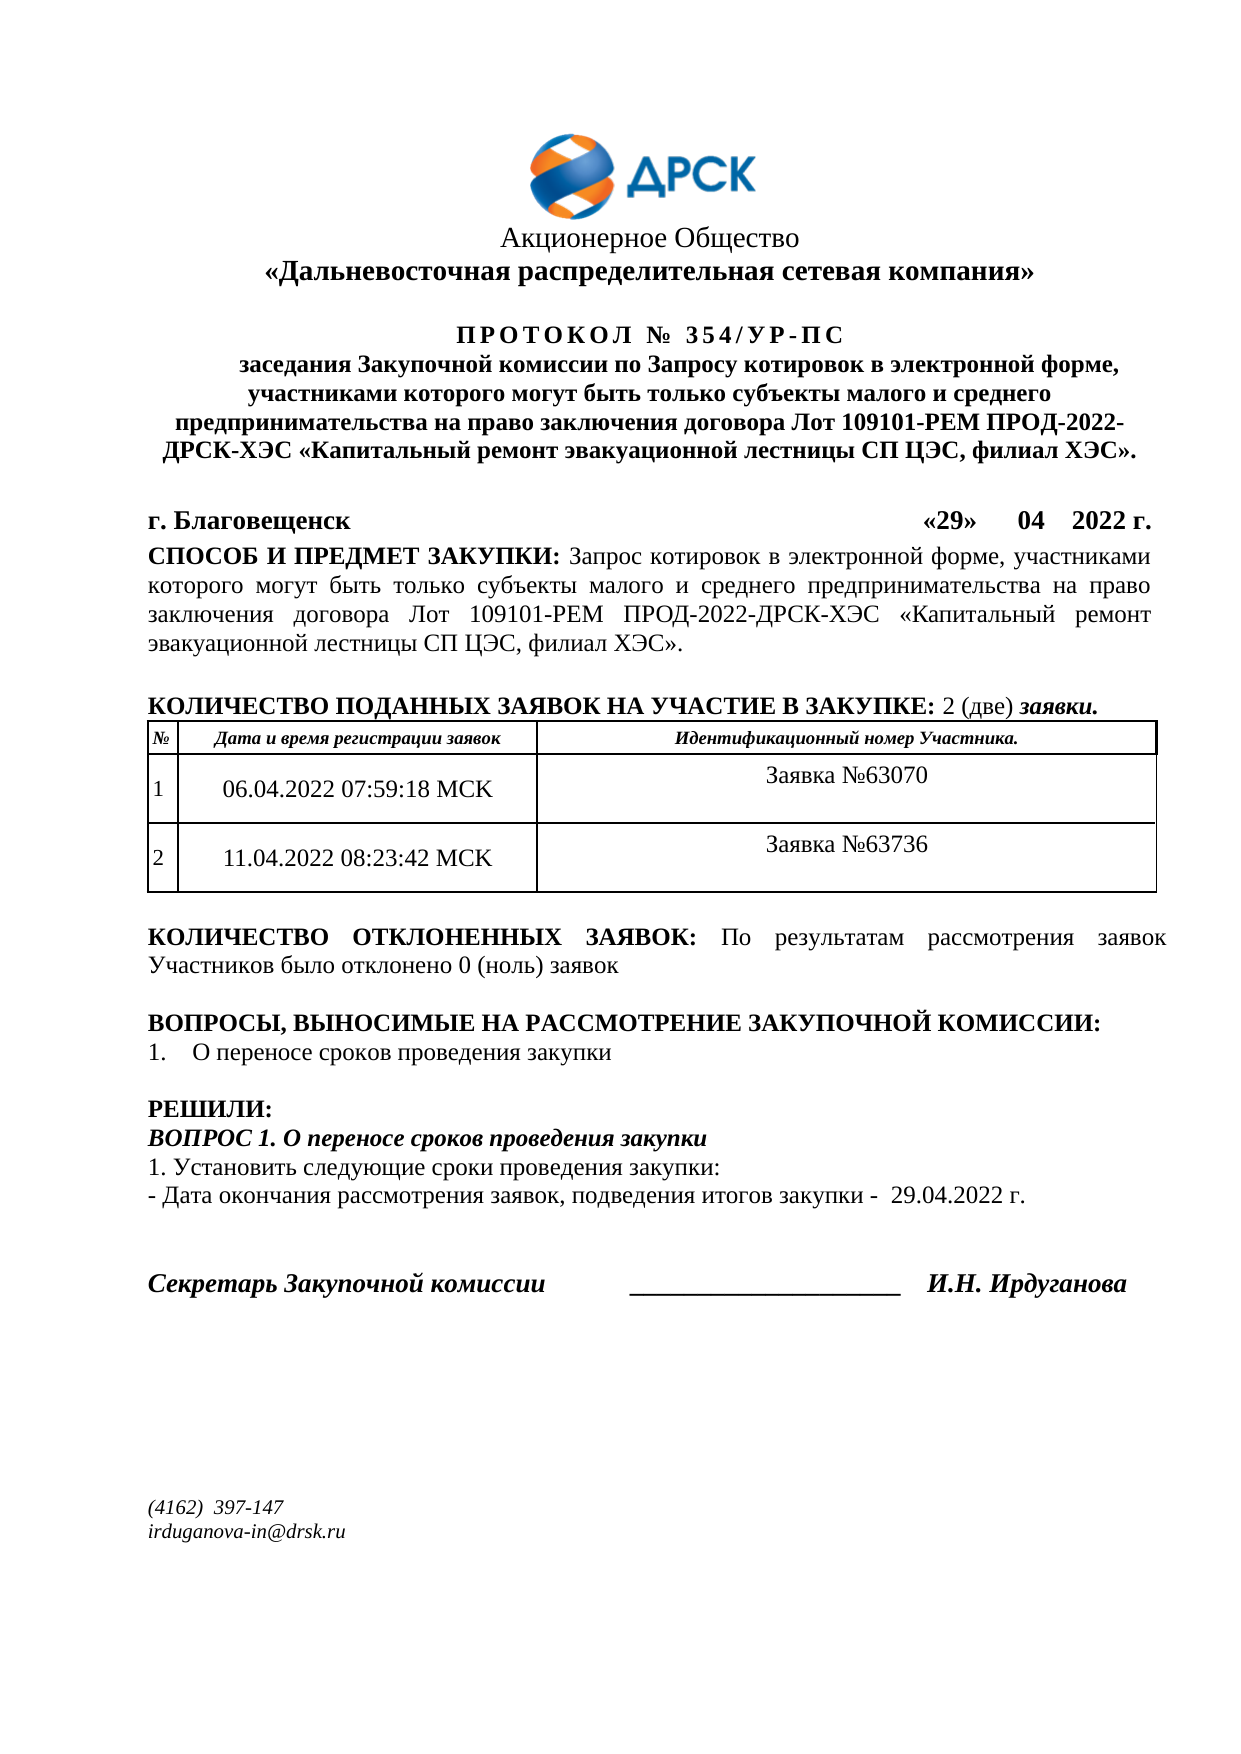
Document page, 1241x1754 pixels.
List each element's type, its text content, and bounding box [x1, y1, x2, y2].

table_header ____________________ [620, 1267, 916, 1298]
text 1. Установить следующие сроки проведения закупки: [148, 1152, 1152, 1181]
picture [526, 131, 773, 220]
text - Дата окончания рассмотрения заявок, подведения итогов закупки - 29.04.2022 г. [148, 1181, 1152, 1209]
table_header «29» 04 2022 г. [651, 504, 1163, 535]
table_header Идентификационный номер Участника. [538, 722, 1155, 753]
table_cell 2 [149, 824, 177, 891]
text ВОПРОС 1. О переносе сроков проведения закупки [148, 1123, 1152, 1152]
text (4162) 397-147 [148, 1495, 1152, 1519]
table_header Секретарь Закупочной комиссии [136, 1267, 620, 1298]
table_header И.Н. Ирдуганова [916, 1267, 1159, 1298]
table_cell 11.04.2022 08:23:42 MCK [179, 824, 536, 891]
list РЕШИЛИ: [148, 1094, 1152, 1123]
text «Дальневосточная распределительная сетевая компания» [148, 253, 1152, 287]
table_cell Заявка №63736 [538, 822, 1156, 891]
text irduganova-in@drsk.ru [148, 1519, 1152, 1543]
list О переносе сроков проведения закупки [148, 1037, 1152, 1066]
table_cell 06.04.2022 07:59:18 MCK [179, 755, 536, 822]
text Акционерное Общество [148, 220, 1152, 253]
table_header № [149, 722, 177, 753]
table_header Дата и время регистрации заявок [179, 722, 536, 753]
table_cell 1 [149, 755, 177, 822]
text КОЛИЧЕСТВО ОТКЛОНЕННЫХ ЗАЯВОК: По результатам рассмотрения заявок Участников было отклонено 0 (ноль) заявок [148, 922, 1166, 979]
table_cell Заявка №63070 [538, 755, 1156, 822]
table_header г. Благовещенск [136, 504, 651, 535]
text ВОПРОСЫ, ВЫНОСИМЫЕ НА РАССМОТРЕНИЕ ЗАКУПОЧНОЙ КОМИССИИ: [148, 1008, 1152, 1037]
text заседания Закупочной комиссии по Запросу котировок в электронной форме, участниками которого могут быть только субъекты малого и среднего предпринимательства на право заключения договора Лот 109101-РЕМ ПРОД-2022-ДРСК-ХЭС «Капитальный ремонт эвакуационной лестницы СП ЦЭС, филиал ХЭС». [148, 349, 1152, 464]
text ПРОТОКОЛ № 354/УР-ПС [148, 320, 1152, 349]
text КОЛИЧЕСТВО ПОДАННЫХ ЗАЯВОК НА УЧАСТИЕ В ЗАКУПКЕ: 2 (две) заявки. [148, 691, 1152, 720]
list СПОСОБ И ПРЕДМЕТ ЗАКУПКИ: Запрос котировок в электронной форме, участниками которого могут быть только субъекты малого и среднего предпринимательства на право заключения договора Лот 109101-РЕМ ПРОД-2022-ДРСК-ХЭС «Капитальный ремонт эвакуационной лестницы СП ЦЭС, филиал ХЭС». [148, 541, 1152, 656]
